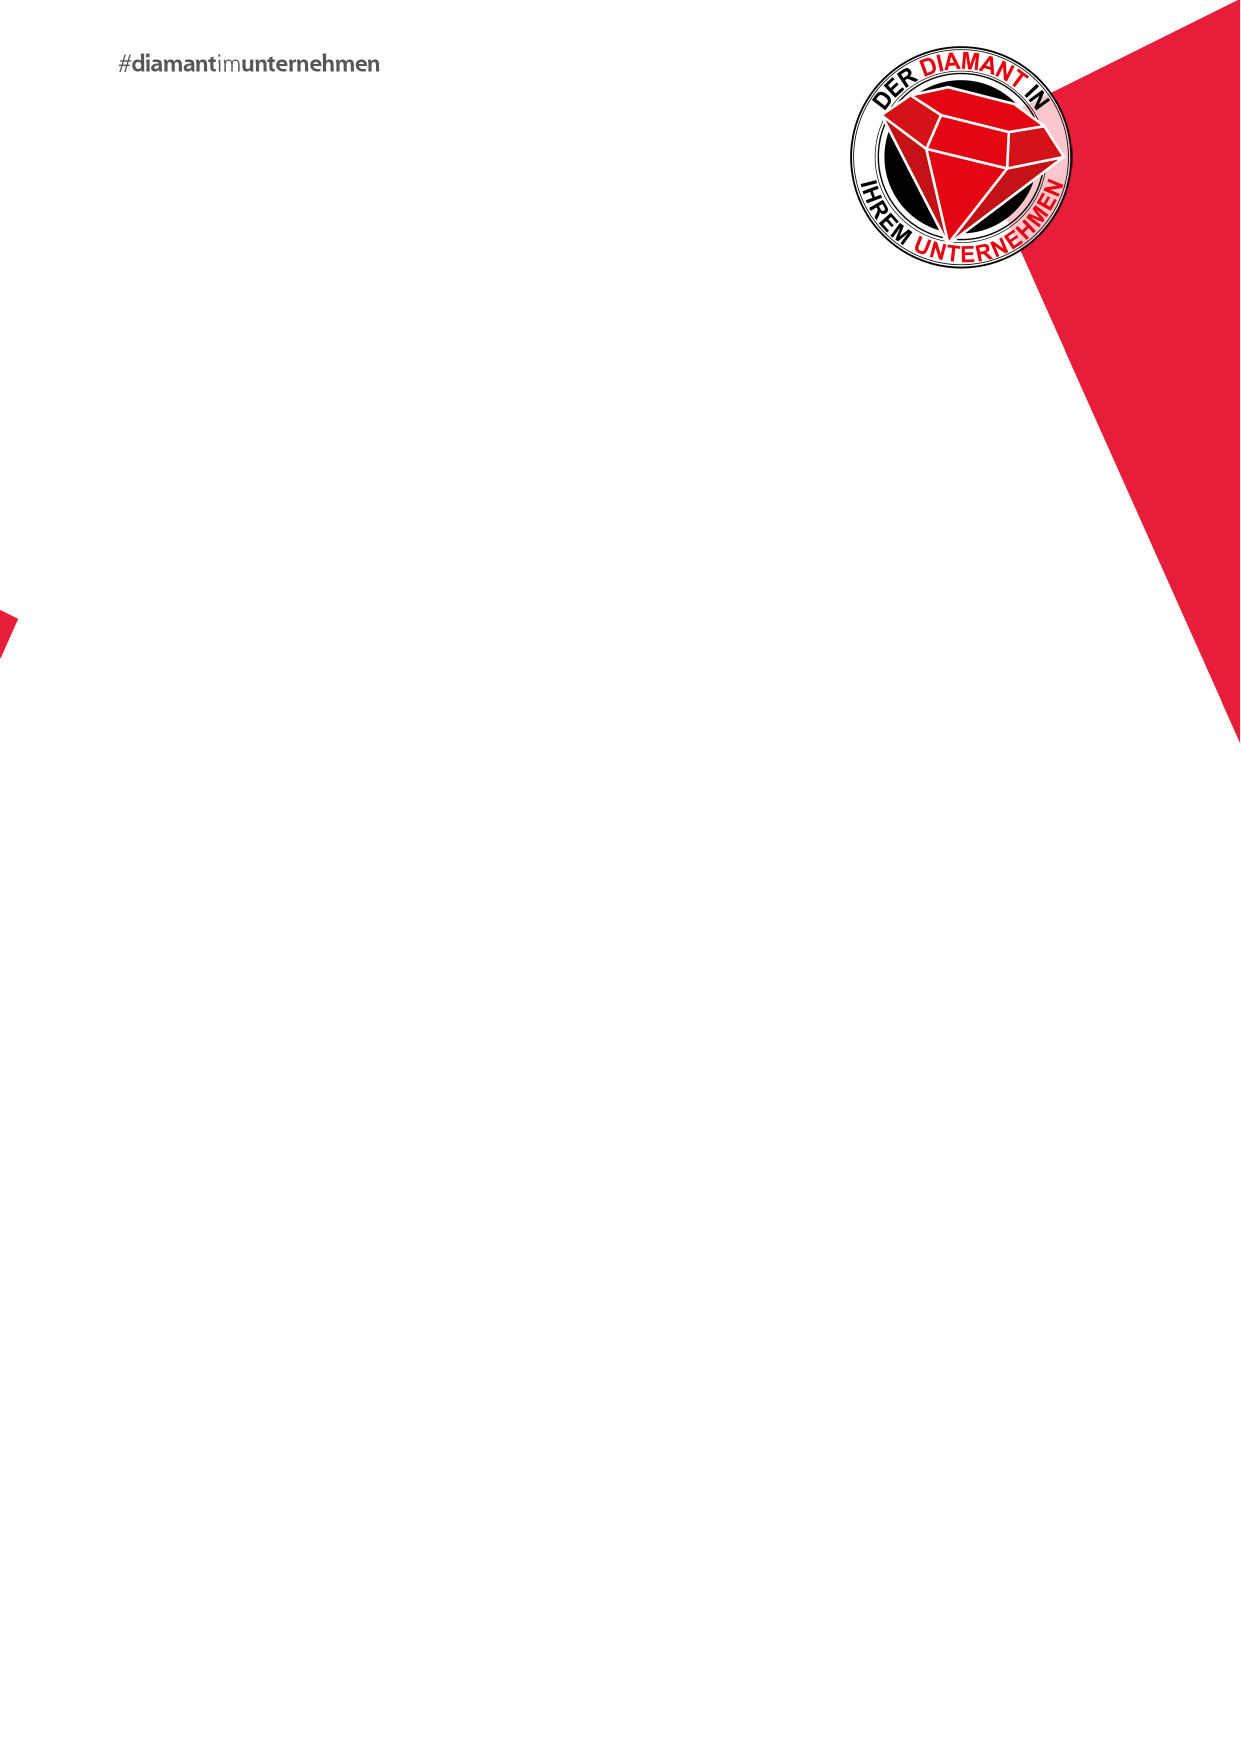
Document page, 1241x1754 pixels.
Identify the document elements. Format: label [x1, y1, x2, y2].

picture [0, 0, 1241, 1345]
